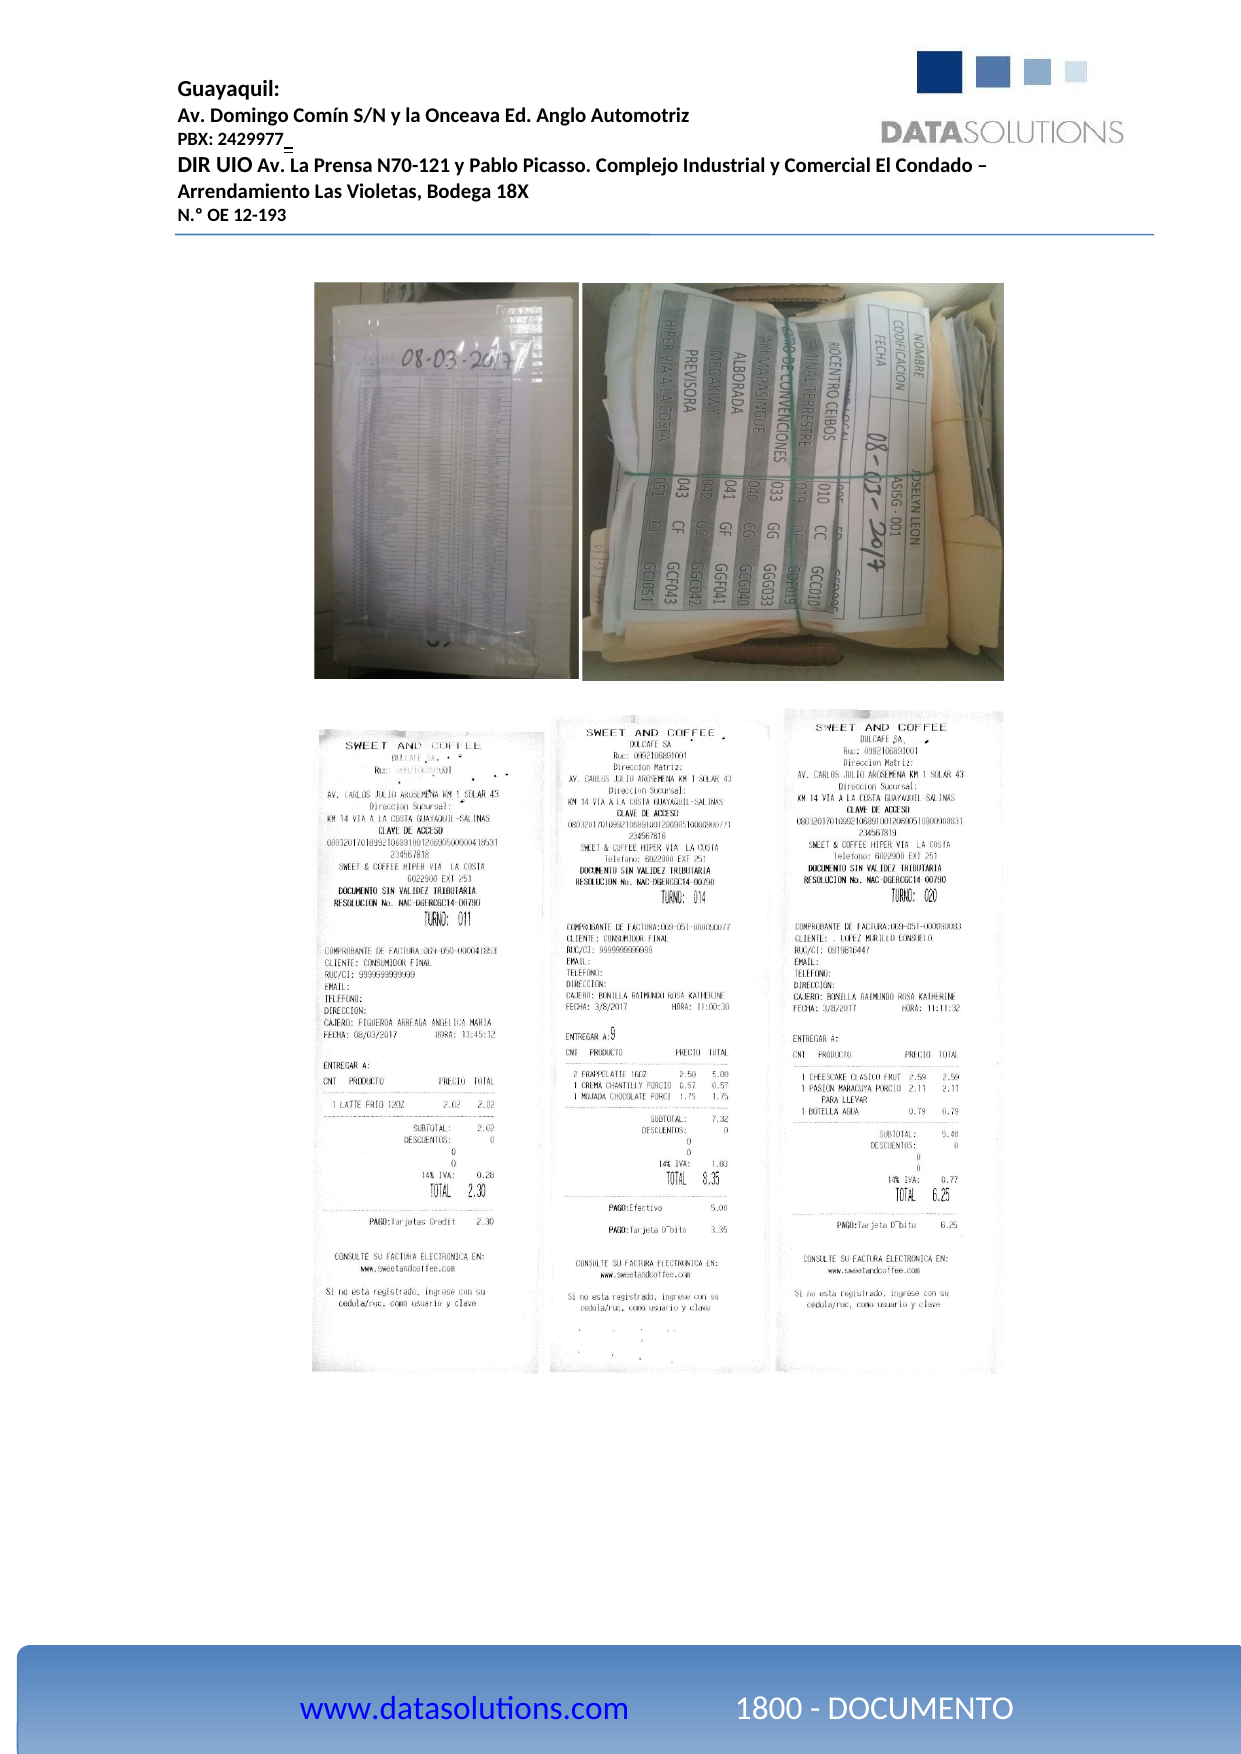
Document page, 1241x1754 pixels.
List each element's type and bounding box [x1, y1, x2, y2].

picture [311, 729, 545, 1374]
picture [315, 283, 578, 679]
picture [775, 708, 1004, 1374]
picture [846, 31, 1166, 163]
picture [582, 283, 1004, 681]
picture [549, 714, 770, 1374]
